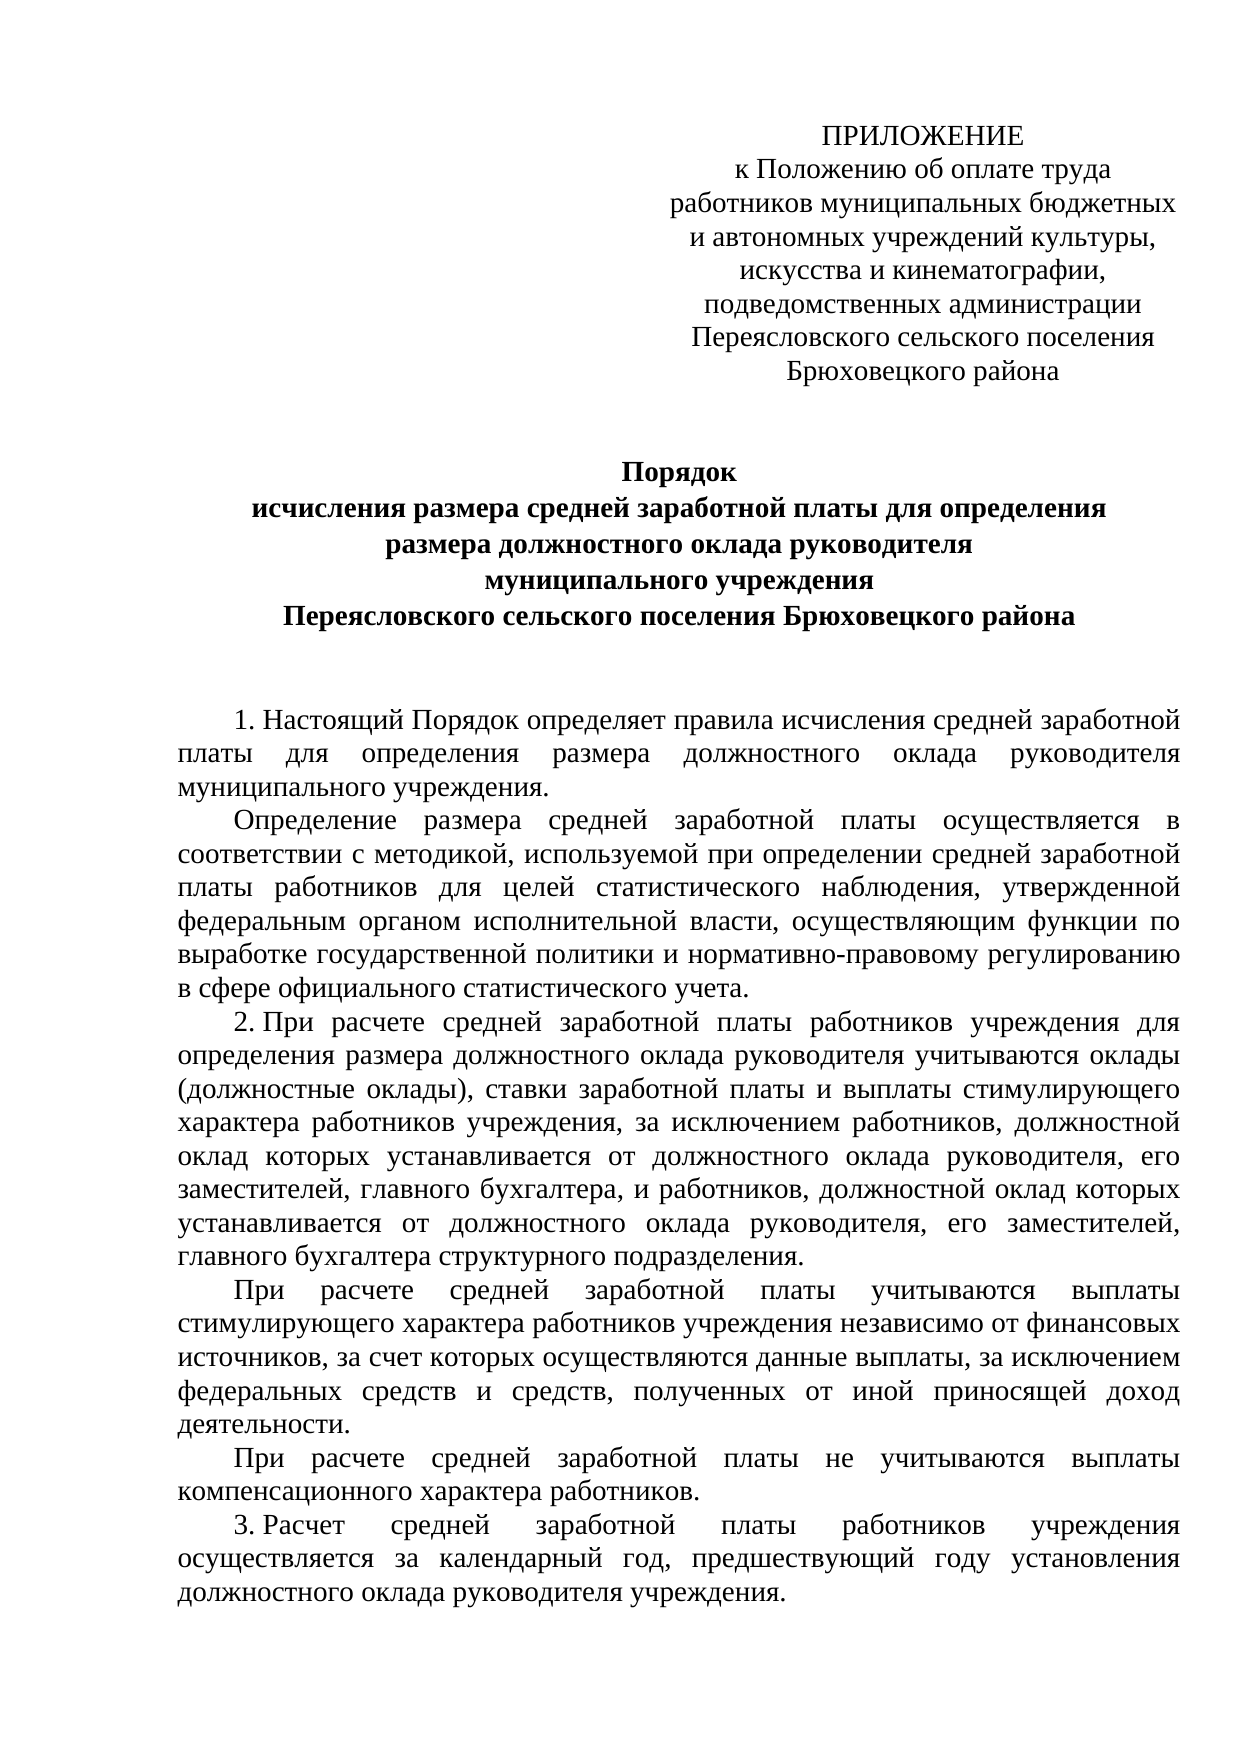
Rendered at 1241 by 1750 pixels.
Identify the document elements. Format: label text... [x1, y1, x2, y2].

text муниципального учреждения [177, 562, 1181, 596]
subtitle к Положению об оплате труда работников муниципальных бюджетных и автономных учреждений культуры, искусства и кинематографии, подведомственных администрации Переясловского сельского поселения Брюховецкого района [664, 152, 1181, 386]
text При расчете средней заработной платы не учитываются выплаты компенсационного характера работников. [177, 1440, 1181, 1507]
text Определение размера средней заработной платы осуществляется в соответствии с методикой, используемой при определении средней заработной платы работников для целей статистического наблюдения, утвержденной федеральным органом исполнительной власти, осуществляющим функции по выработке государственной политики и нормативно-правовому регулированию в сфере официального статистического учета. [177, 802, 1181, 1004]
text При расчете средней заработной платы учитываются выплаты стимулирующего характера работников учреждения независимо от финансовых источников, за счет которых осуществляются данные выплаты, за исключением федеральных средств и средств, полученных от иной приносящей доход деятельности. [177, 1272, 1181, 1440]
text Переясловского сельского поселения Брюховецкого района [177, 598, 1181, 632]
text Порядок [177, 454, 1181, 487]
text 1. Настоящий Порядок определяет правила исчисления средней заработной платы для определения размера должностного оклада руководителя муниципального учреждения. [177, 702, 1181, 802]
text размера должностного оклада руководителя [177, 526, 1181, 560]
text ПРИЛОЖЕНИЕ [664, 118, 1181, 152]
text 2. При расчете средней заработной платы работников учреждения для определения размера должностного оклада руководителя учитываются оклады (должностные оклады), ставки заработной платы и выплаты стимулирующего характера работников учреждения, за исключением работников, должностной оклад которых устанавливается от должностного оклада руководителя, его заместителей, главного бухгалтера, и работников, должностной оклад которых устанавливается от должностного оклада руководителя, его заместителей, главного бухгалтера структурного подразделения. [177, 1004, 1181, 1272]
text 3. Расчет средней заработной платы работников учреждения осуществляется за календарный год, предшествующий году установления должностного оклада руководителя учреждения. [177, 1507, 1181, 1607]
text исчисления размера средней заработной платы для определения [177, 490, 1181, 524]
